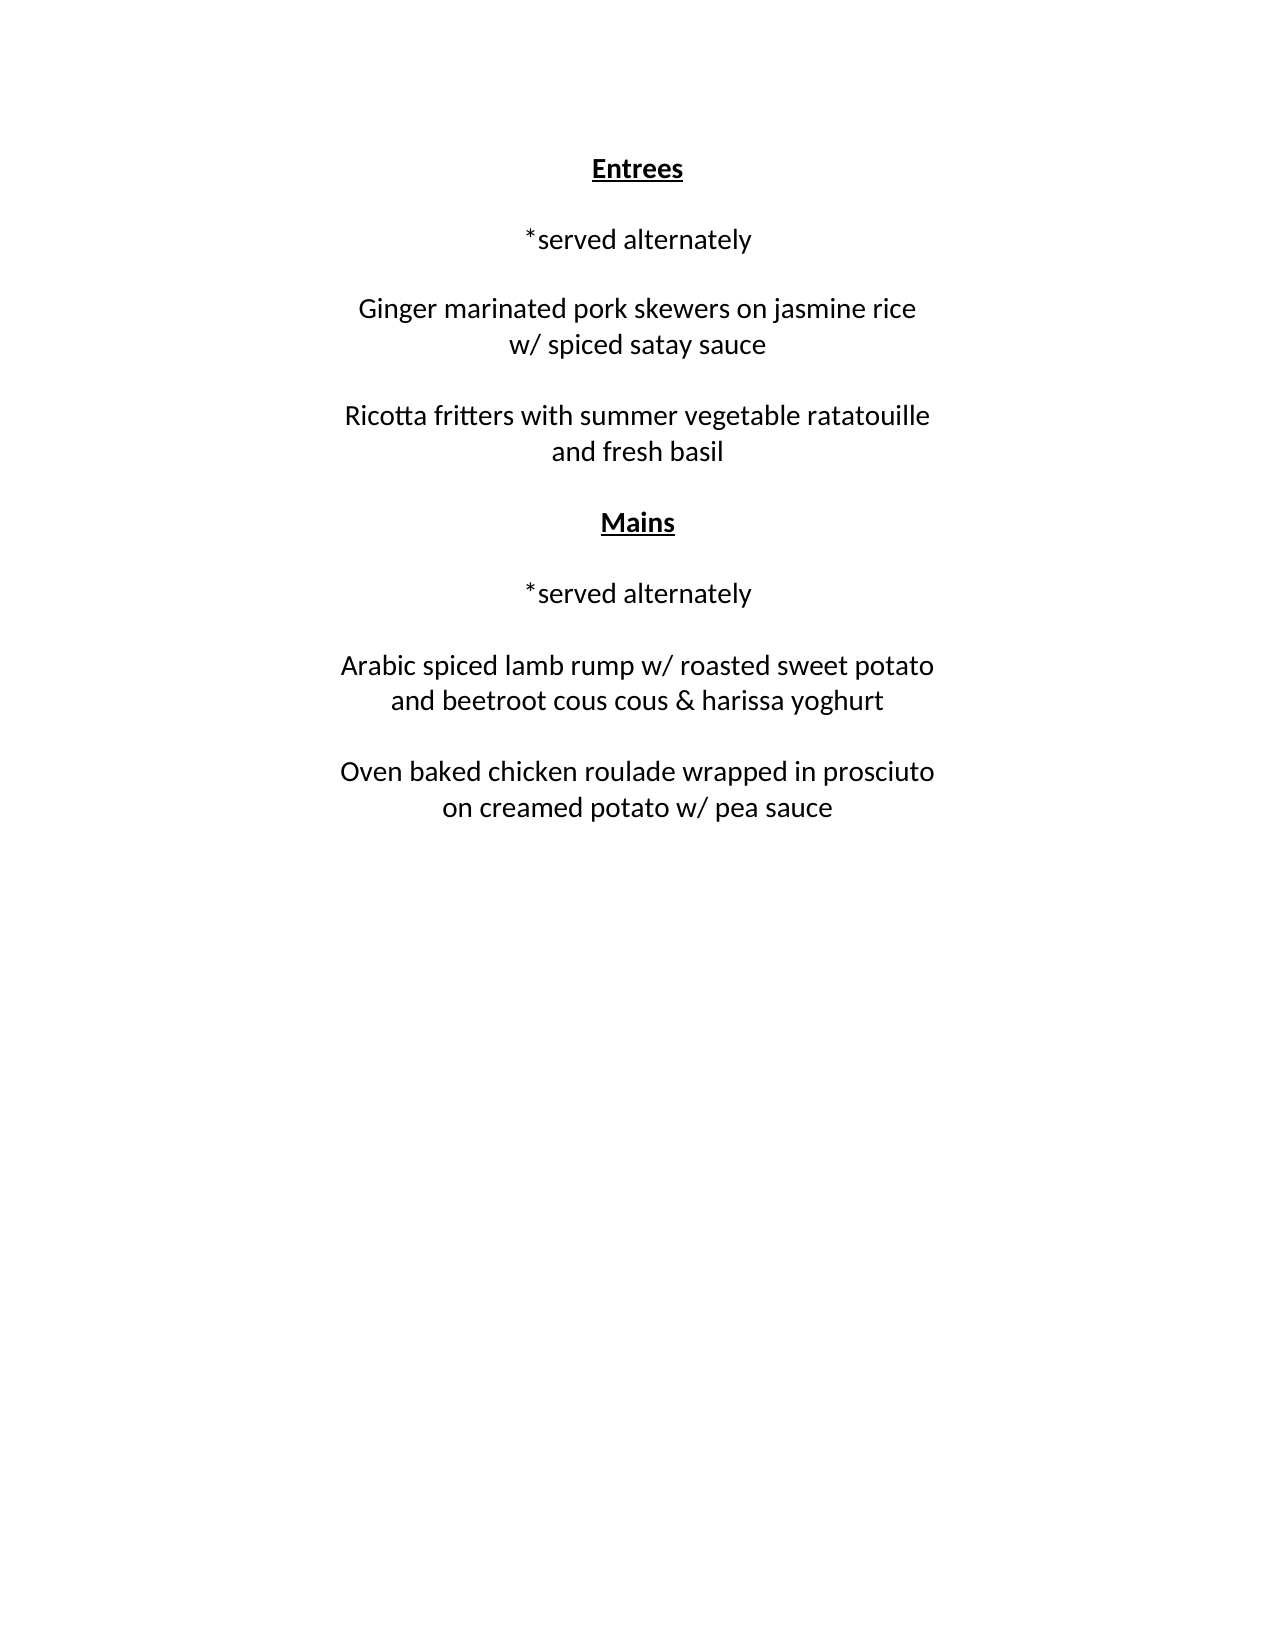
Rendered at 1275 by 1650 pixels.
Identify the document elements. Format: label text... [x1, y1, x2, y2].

text w/ spiced satay sauce [187, 326, 1087, 362]
text and fresh basil [187, 433, 1087, 468]
text *served alternately [187, 221, 1087, 257]
text Entrees [187, 150, 1087, 186]
text Mains [187, 504, 1087, 540]
text *served alternately [187, 575, 1087, 611]
text Ricotta fritters with summer vegetable ratatouille [187, 397, 1087, 433]
text Ginger marinated pork skewers on jasmine rice [187, 290, 1087, 326]
text and beetroot cous cous & harissa yoghurt [187, 682, 1087, 718]
text Arabic spiced lamb rump w/ roasted sweet potato [187, 647, 1087, 682]
text Oven baked chicken roulade wrapped in prosciuto [187, 753, 1087, 789]
text on creamed potato w/ pea sauce [187, 789, 1087, 825]
